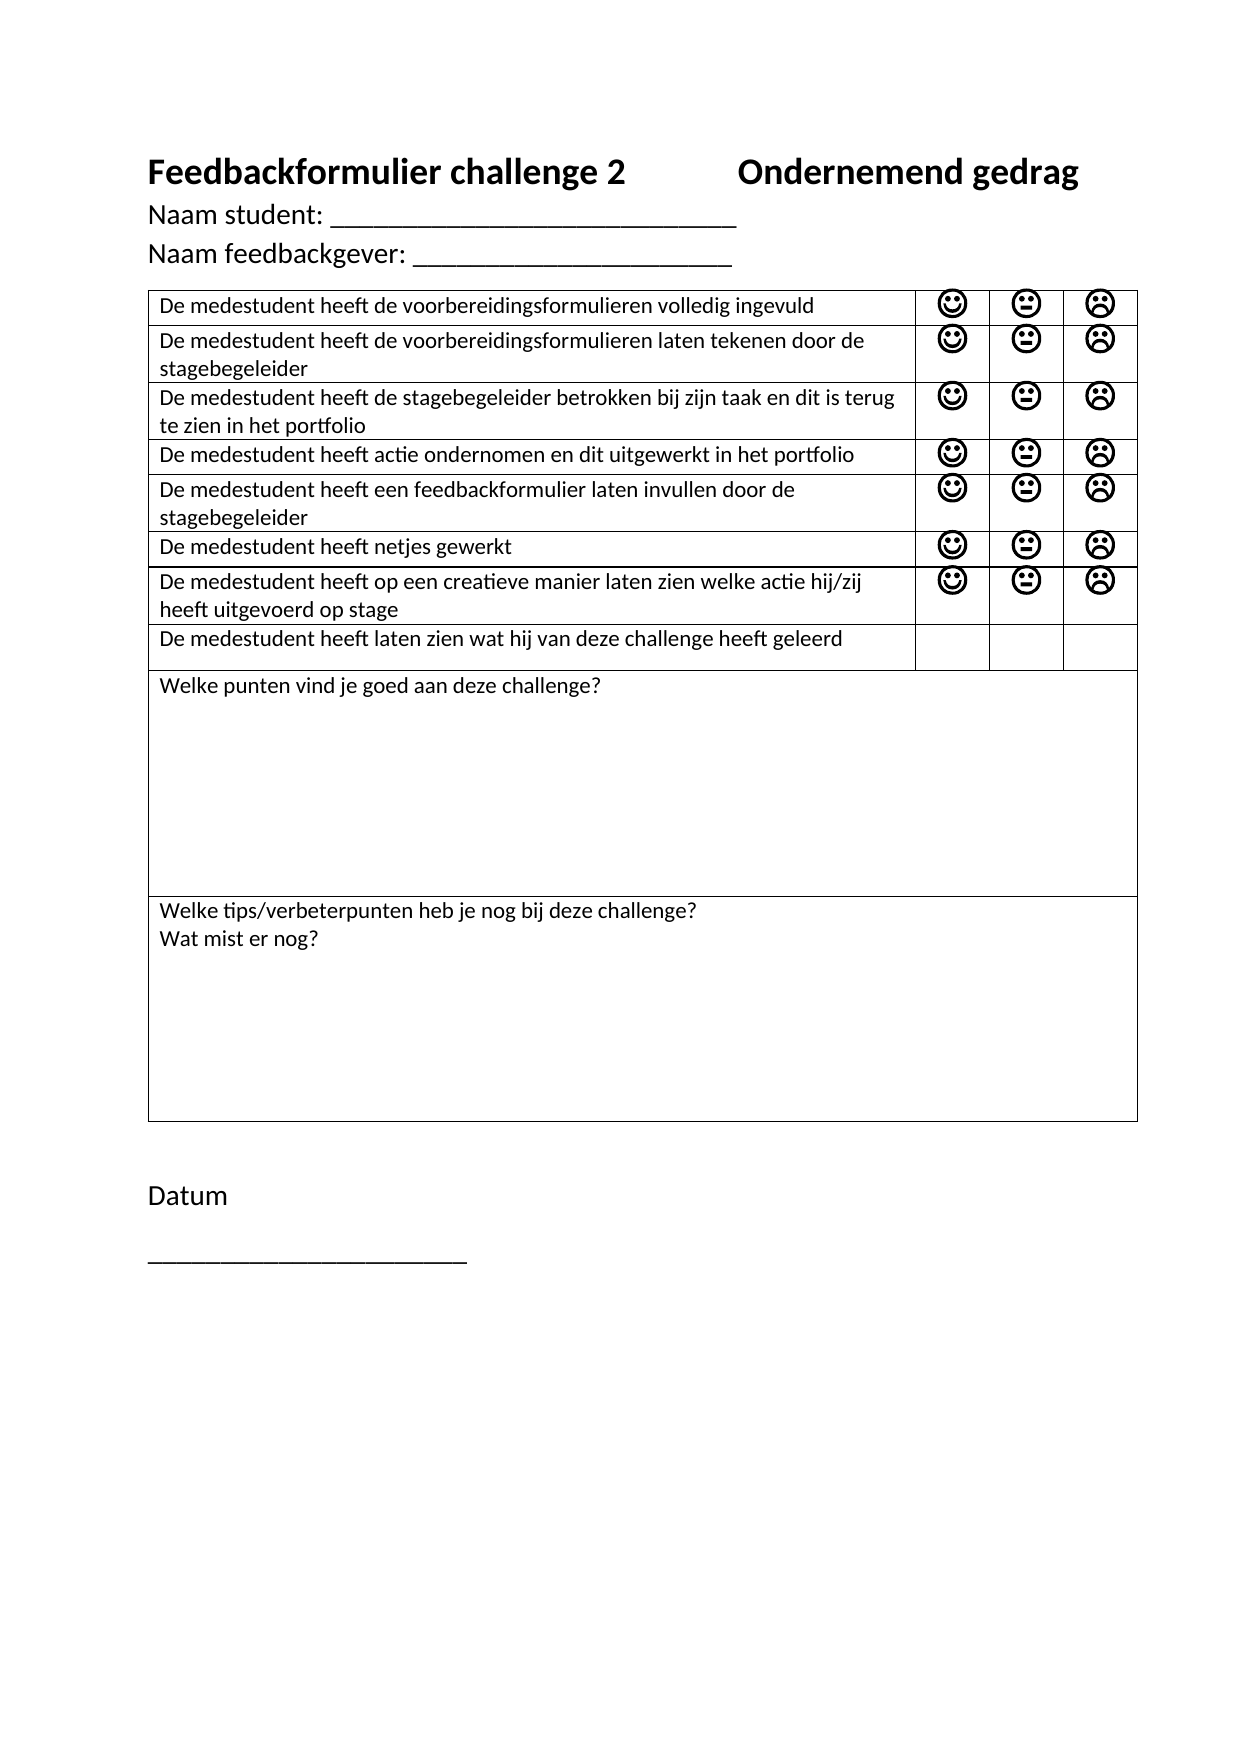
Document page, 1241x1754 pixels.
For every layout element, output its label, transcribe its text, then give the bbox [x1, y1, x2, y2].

table_cell De medestudent heeft actie ondernomen en dit uitgewerkt in het portfolio [149, 440, 915, 474]
table_cell [990, 568, 1063, 623]
table_cell De medestudent heeft de voorbereidingsformulieren laten tekenen door de stagebegeleider [149, 326, 915, 382]
table_cell [990, 475, 1063, 531]
table_cell [916, 532, 989, 566]
table_cell Welke tips/verbeterpunten heb je nog bij deze challenge? Wat mist er nog? [149, 897, 1137, 1121]
table_header [916, 291, 989, 325]
table_cell [916, 326, 989, 382]
table_cell [1064, 440, 1137, 474]
table_cell [990, 532, 1063, 566]
table_cell [990, 326, 1063, 382]
table_cell De medestudent heeft op een creatieve manier laten zien welke actie hij/zij heeft uitgevoerd op stage [149, 568, 915, 623]
table_cell Welke punten vind je goed aan deze challenge? [149, 671, 1137, 896]
table_cell [1064, 383, 1137, 439]
table_cell De medestudent heeft netjes gewerkt [149, 532, 915, 566]
table_cell [990, 625, 1063, 670]
text Feedbackformulier challenge 2 Ondernemend gedrag Naam student: ____________________________ Naam feedbackgever: ______________________ [148, 148, 1093, 270]
table_header De medestudent heeft de voorbereidingsformulieren volledig ingevuld [149, 291, 915, 325]
table_header [1064, 291, 1137, 325]
table_cell [1064, 568, 1137, 623]
table_cell [916, 383, 989, 439]
table_cell [990, 383, 1063, 439]
table_cell [916, 625, 989, 670]
table_cell De medestudent heeft een feedbackformulier laten invullen door de stagebegeleider [149, 475, 915, 531]
table_cell De medestudent heeft de stagebegeleider betrokken bij zijn taak en dit is terug te zien in het portfolio [149, 383, 915, 439]
table_cell [1064, 532, 1137, 566]
table_cell [916, 568, 989, 623]
text ______________________ [148, 1232, 1093, 1268]
table_cell [1064, 475, 1137, 531]
table_cell [1064, 625, 1137, 670]
table_cell [916, 475, 989, 531]
table_cell De medestudent heeft laten zien wat hij van deze challenge heeft geleerd [149, 625, 915, 670]
text Datum [148, 1177, 1093, 1212]
table_cell [990, 440, 1063, 474]
table_cell [1064, 326, 1137, 382]
table_header [990, 291, 1063, 325]
table_cell [916, 440, 989, 474]
